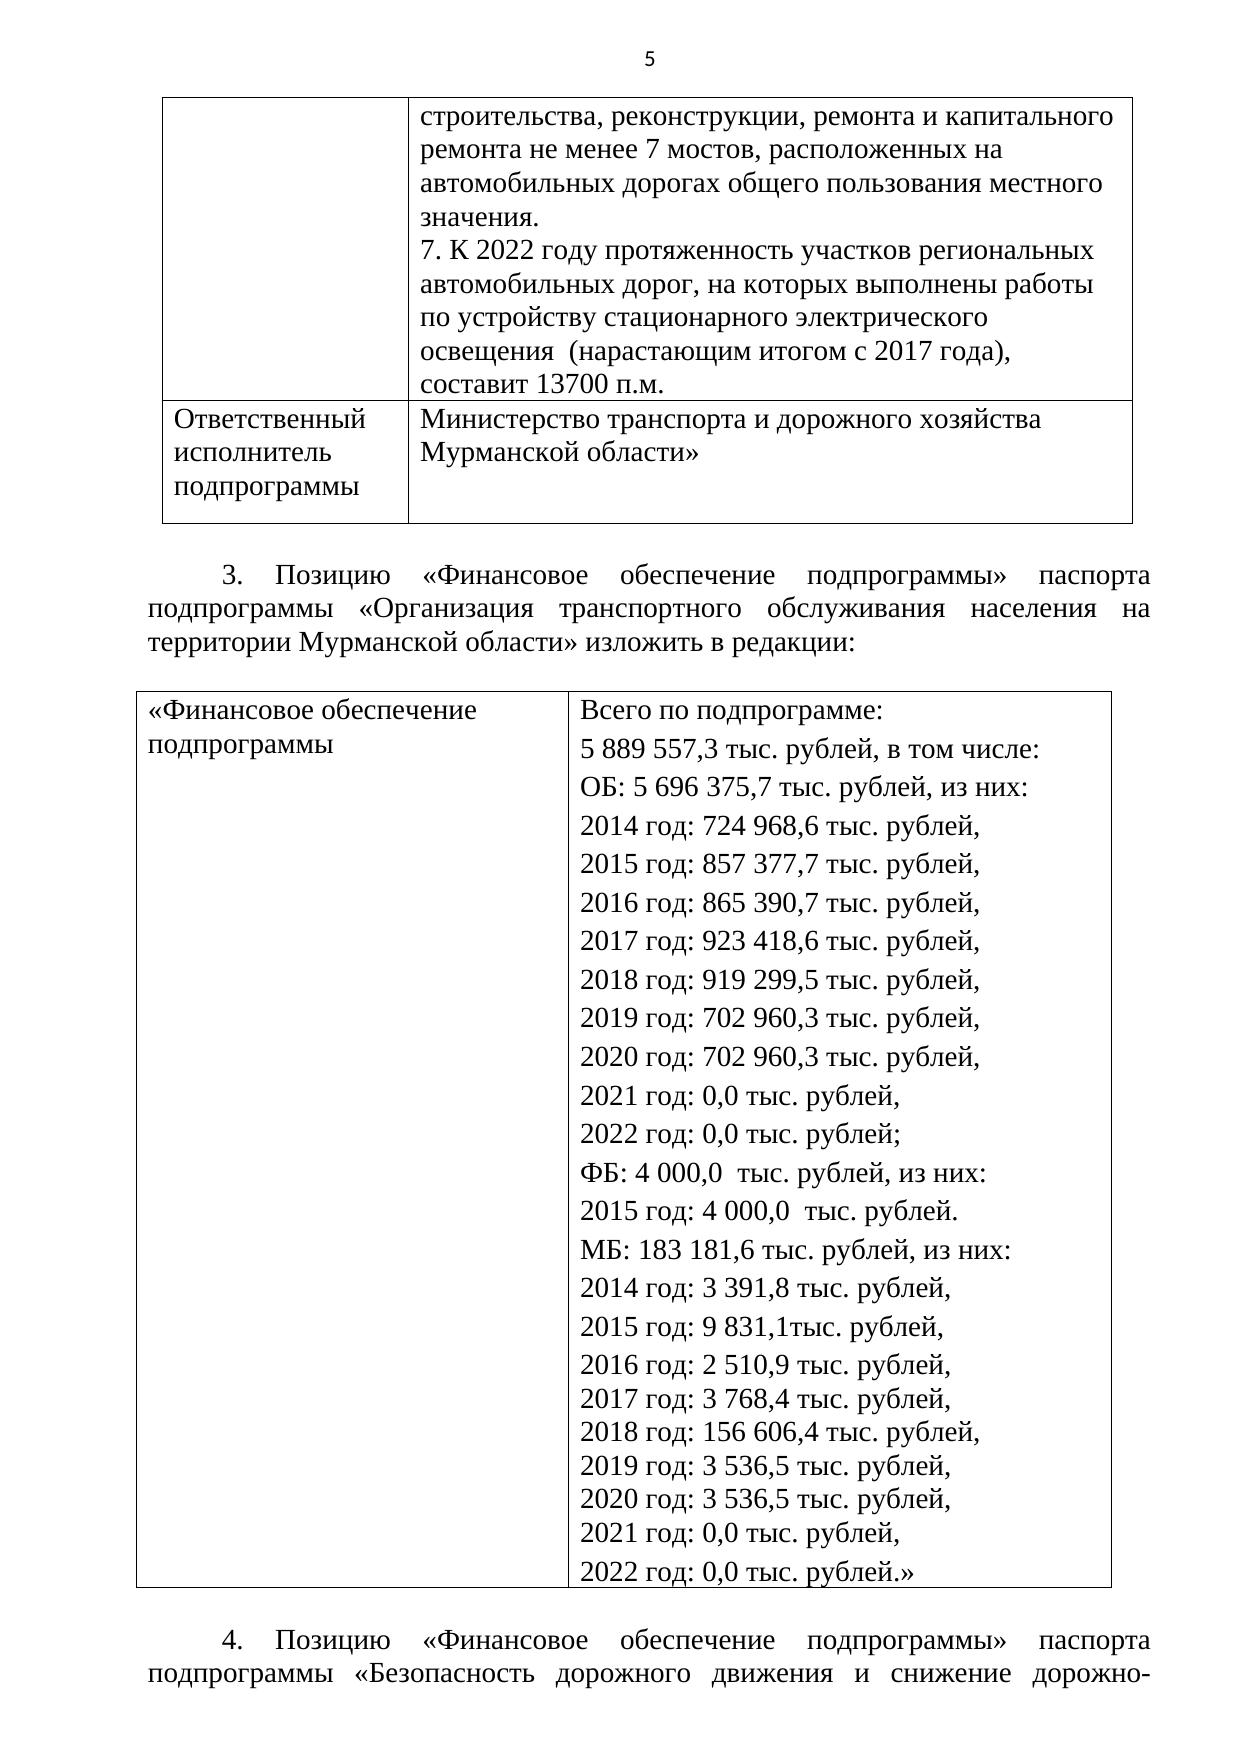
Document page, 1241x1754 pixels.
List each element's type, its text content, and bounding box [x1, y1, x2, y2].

table_cell Министерство транспорта и дорожного хозяйства Мурманской области» [409, 401, 1132, 522]
table_header «Финансовое обеспечение подпрограммы [137, 692, 568, 1587]
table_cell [409, 98, 1132, 400]
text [148, 1622, 1152, 1689]
table_cell Ответственный исполнитель подпрограммы [163, 401, 408, 522]
text 3. Позицию «Финансовое обеспечение подпрограммы» паспорта подпрограммы «Организация транспортного обслуживания населения на территории Мурманской области» изложить в редакции: [148, 557, 1152, 658]
table_header Всего по подпрограмме: 5 889 557,3 тыс. рублей, в том числе: ОБ: 5 696 375,7 тыс. рублей, из них: 2014 год: 724 968,6 тыс. рублей, 2015 год: 857 377,7 тыс. рублей, 2016 год: 865 390,7 тыс. рублей, 2017 год: 923 418,6 тыс. рублей, 2018 год: 919 299,5 тыс. рублей, 2019 год: 702 960,3 тыс. рублей, 2020 год: 702 960,3 тыс. рублей, 2021 год: 0,0 тыс. рублей, 2022 год: 0,0 тыс. рублей; ФБ: 4 000,0 тыс. рублей, из них: 2015 год: 4 000,0 тыс. рублей. МБ: 183 181,6 тыс. рублей, из них: 2014 год: 3 391,8 тыс. рублей, 2015 год: 9 831,1тыс. рублей, 2016 год: 2 510,9 тыс. рублей, 2017 год: 3 768,4 тыс. рублей, 2018 год: 156 606,4 тыс. рублей, 2019 год: 3 536,5 тыс. рублей, 2020 год: 3 536,5 тыс. рублей, 2021 год: 0,0 тыс. рублей, 2022 год: 0,0 тыс. рублей.» [569, 692, 1111, 1587]
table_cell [163, 98, 408, 400]
